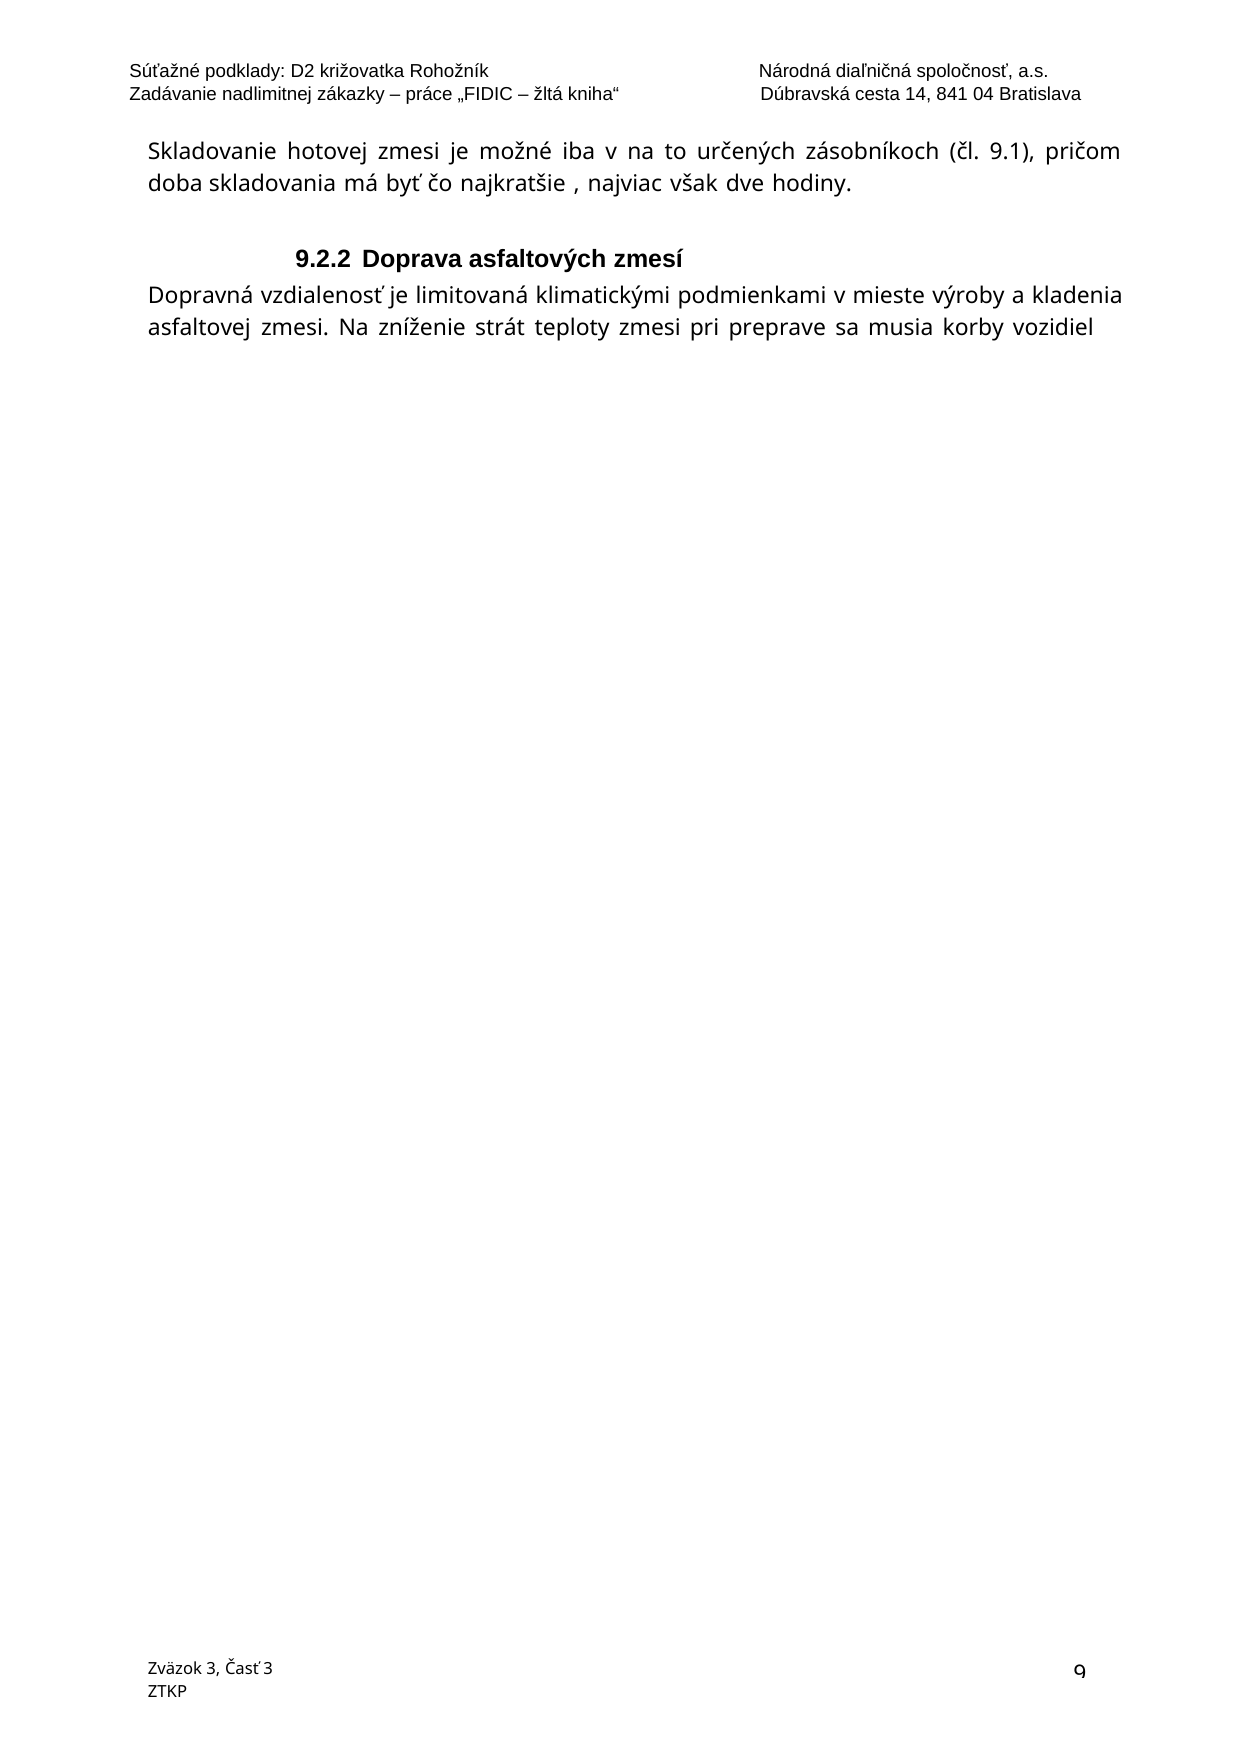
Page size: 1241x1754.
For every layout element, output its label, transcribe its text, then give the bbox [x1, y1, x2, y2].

text Dopravná vzdialenosť je limitovaná klimatickými podmienkami v mieste výroby a kladenia asfaltovej zmesi. Na zníženie strát teploty zmesi pri preprave sa musia korby vozidiel [148, 279, 1123, 342]
text Skladovanie hotovej zmesi je možné iba v na to určených zásobníkoch (čl. 9.1), pričom doba skladovania má byť čo najkratšie , najviac však dve hodiny. [148, 135, 1123, 198]
subtitle Doprava asfaltových zmesí [295, 244, 1134, 272]
